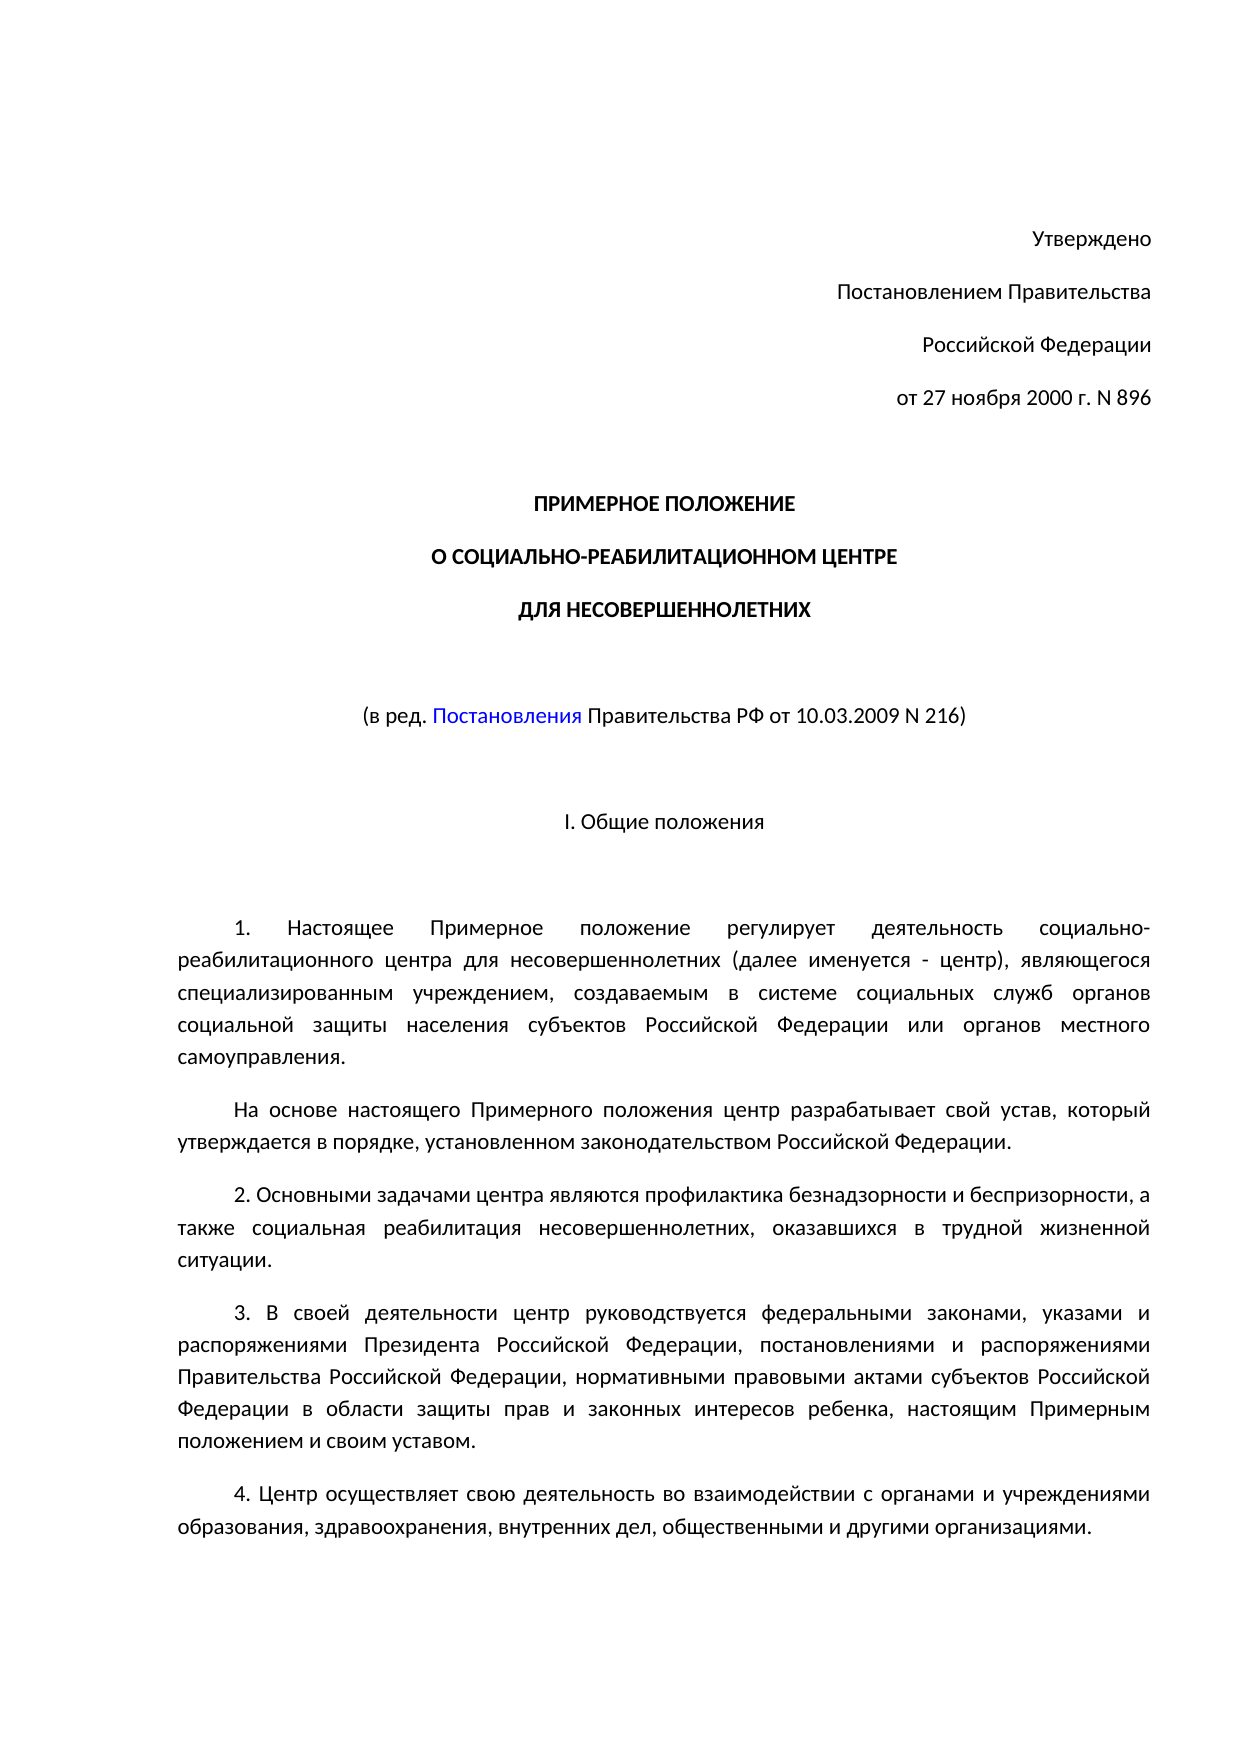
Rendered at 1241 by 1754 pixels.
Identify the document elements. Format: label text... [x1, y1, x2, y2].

text О СОЦИАЛЬНО-РЕАБИЛИТАЦИОННОМ ЦЕНТРЕ [177, 542, 1152, 570]
text 1. Настоящее Примерное положение регулирует деятельность социально-реабилитационного центра для несовершеннолетних (далее именуется - центр), являющегося специализированным учреждением, создаваемым в системе социальных служб органов социальной защиты населения субъектов Российской Федерации или органов местного самоуправления. [177, 913, 1152, 1070]
text На основе настоящего Примерного положения центр разрабатывает свой устав, который утверждается в порядке, установленном законодательством Российской Федерации. [177, 1095, 1152, 1155]
text I. Общие положения [177, 807, 1152, 835]
text Утверждено [177, 224, 1152, 252]
text ДЛЯ НЕСОВЕРШЕННОЛЕТНИХ [177, 595, 1152, 623]
text Российской Федерации [177, 330, 1152, 358]
text 3. В своей деятельности центр руководствуется федеральными законами, указами и распоряжениями Президента Российской Федерации, постановлениями и распоряжениями Правительства Российской Федерации, нормативными правовыми актами субъектов Российской Федерации в области защиты прав и законных интересов ребенка, настоящим Примерным положением и своим уставом. [177, 1298, 1152, 1454]
text Постановлением Правительства [177, 277, 1152, 305]
text от 27 ноября . N 896 [177, 383, 1152, 411]
text ПРИМЕРНОЕ ПОЛОЖЕНИЕ [177, 489, 1152, 517]
text 4. Центр осуществляет свою деятельность во взаимодействии с органами и учреждениями образования, здравоохранения, внутренних дел, общественными и другими организациями. [177, 1479, 1152, 1540]
text (в ред. Постановления Правительства РФ от 10.03.2009 N 216) [177, 701, 1152, 729]
text 2. Основными задачами центра являются профилактика безнадзорности и беспризорности, а также социальная реабилитация несовершеннолетних, оказавшихся в трудной жизненной ситуации. [177, 1180, 1152, 1273]
